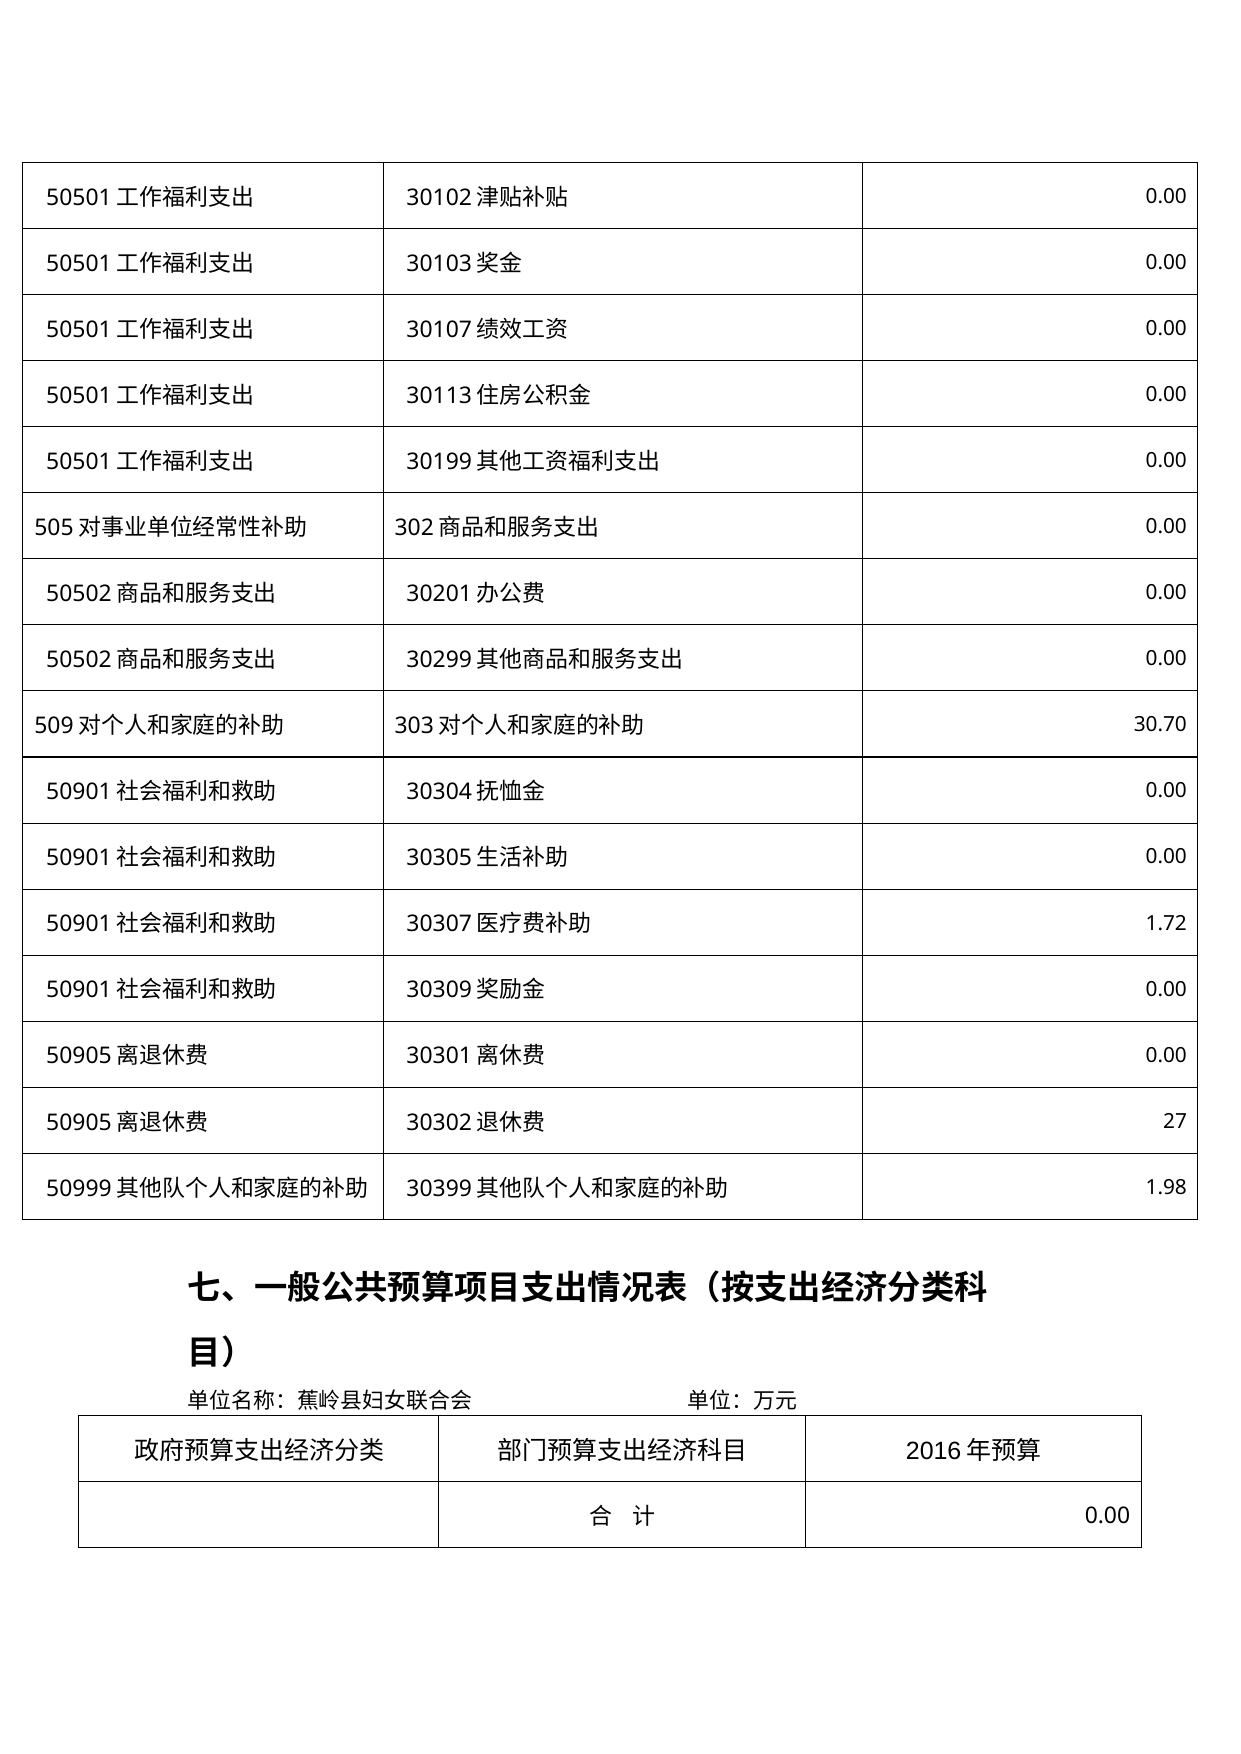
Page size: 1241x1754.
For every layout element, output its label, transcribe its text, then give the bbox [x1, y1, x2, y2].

table_cell 505对事业单位经常性补助 [23, 493, 383, 558]
table_cell [79, 1482, 438, 1547]
table_cell 1.98 [863, 1154, 1197, 1219]
table_cell 0.00 [863, 625, 1197, 690]
table_cell 30199其他工资福利支出 [384, 427, 862, 492]
table_cell 0.00 [863, 493, 1197, 558]
table_cell 50901社会福利和救助 [23, 890, 383, 954]
table_cell 0.00 [863, 824, 1197, 888]
table_cell 30301离休费 [384, 1022, 862, 1087]
table_header 政府预算支出经济分类 [79, 1416, 438, 1481]
table_cell 30.70 [863, 691, 1197, 756]
table_cell 0.00 [863, 559, 1197, 624]
table_cell 50501工作福利支出 [23, 295, 383, 360]
table_cell 0.00 [863, 163, 1197, 228]
table_cell 1.72 [863, 890, 1197, 954]
table_cell 50901社会福利和救助 [23, 956, 383, 1021]
table_cell 50501工作福利支出 [23, 163, 383, 228]
text 七、一般公共预算项目支出情况表（按支出经济分类科目） [187, 1252, 1053, 1382]
table_cell 30305生活补助 [384, 824, 862, 888]
table_cell 30307医疗费补助 [384, 890, 862, 954]
table_cell 0.00 [863, 427, 1197, 492]
table_cell 30309奖励金 [384, 956, 862, 1021]
table_cell 30113住房公积金 [384, 361, 862, 426]
table_cell 30302退休费 [384, 1088, 862, 1153]
table_cell 50502商品和服务支出 [23, 559, 383, 624]
table_cell 合 计 [439, 1482, 805, 1547]
table_cell 0.00 [863, 361, 1197, 426]
table_cell 30399其他队个人和家庭的补助 [384, 1154, 862, 1219]
table_cell 0.00 [863, 956, 1197, 1021]
table_cell 50501工作福利支出 [23, 229, 383, 294]
table_cell 302商品和服务支出 [384, 493, 862, 558]
table_cell 0.00 [863, 1022, 1197, 1087]
table_cell 27 [863, 1088, 1197, 1153]
table_cell 509对个人和家庭的补助 [23, 691, 383, 756]
table_cell 0.00 [806, 1482, 1141, 1547]
table_cell 50901社会福利和救助 [23, 824, 383, 888]
table_cell 50501工作福利支出 [23, 361, 383, 426]
table_cell 30304抚恤金 [384, 758, 862, 822]
table_cell 50905离退休费 [23, 1022, 383, 1087]
table_cell 50901社会福利和救助 [23, 758, 383, 822]
table_cell 30102津贴补贴 [384, 163, 862, 228]
text 单位名称：蕉岭县妇女联合会 单位：万元 [187, 1382, 1053, 1415]
table_cell 0.00 [863, 295, 1197, 360]
table_cell 30107绩效工资 [384, 295, 862, 360]
table_cell 0.00 [863, 758, 1197, 822]
table_header 2016年预算 [806, 1416, 1141, 1481]
table_cell 50502商品和服务支出 [23, 625, 383, 690]
table_cell 30103奖金 [384, 229, 862, 294]
table_cell 50999其他队个人和家庭的补助 [23, 1154, 383, 1219]
table_cell 30201办公费 [384, 559, 862, 624]
table_header 部门预算支出经济科目 [439, 1416, 805, 1481]
table_cell 50905离退休费 [23, 1088, 383, 1153]
table_cell 0.00 [863, 229, 1197, 294]
table_cell 303对个人和家庭的补助 [384, 691, 862, 756]
table_cell 30299其他商品和服务支出 [384, 625, 862, 690]
table_cell 50501工作福利支出 [23, 427, 383, 492]
